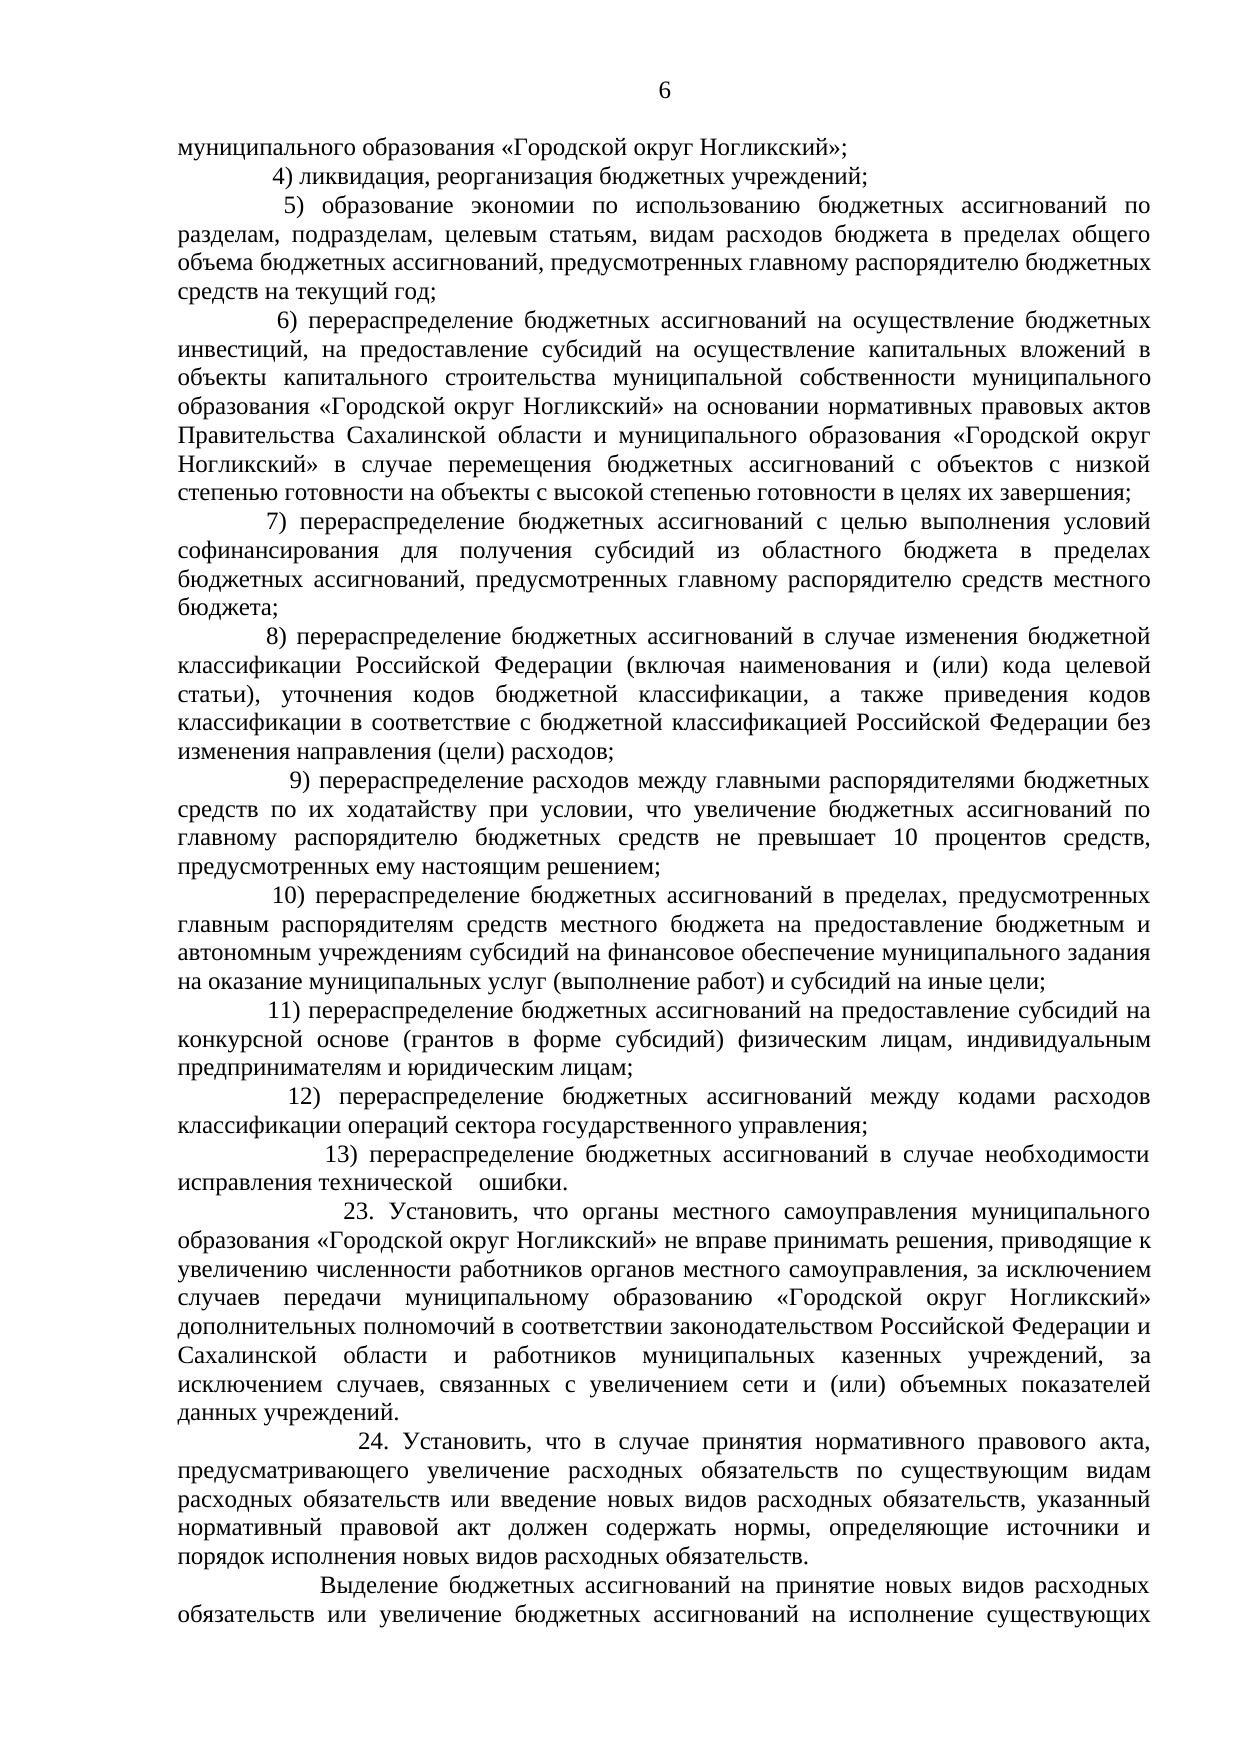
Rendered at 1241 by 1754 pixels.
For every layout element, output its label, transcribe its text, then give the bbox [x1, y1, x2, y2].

text 24. Установить, что в случае принятия нормативного правового акта, предусматривающего увеличение расходных обязательств по существующим видам расходных обязательств или введение новых видов расходных обязательств, указанный нормативный правовой акт должен содержать нормы, определяющие источники и порядок исполнения новых видов расходных обязательств. [177, 1426, 1152, 1570]
text 5) образование экономии по использованию бюджетных ассигнований по разделам, подразделам, целевым статьям, видам расходов бюджета в пределах общего объема бюджетных ассигнований, предусмотренных главному распорядителю бюджетных средств на текущий год; [177, 190, 1152, 305]
text 7) перераспределение бюджетных ассигнований с целью выполнения условий софинансирования для получения субсидий из областного бюджета в пределах бюджетных ассигнований, предусмотренных главному распорядителю средств местного бюджета; [177, 506, 1152, 621]
text 23. Установить, что органы местного самоуправления муниципального образования «Городской округ Ногликский» не вправе принимать решения, приводящие к увеличению численности работников органов местного самоуправления, за исключением случаев передачи муниципальному образованию «Городской округ Ногликский» дополнительных полномочий в соответствии законодательством Российской Федерации и Сахалинской области и работников муниципальных казенных учреждений, за исключением случаев, связанных с увеличением сети и (или) объемных показателей данных учреждений. [177, 1196, 1152, 1426]
text 11) перераспределение бюджетных ассигнований на предоставление субсидий на конкурсной основе (грантов в форме субсидий) физическим лицам, индивидуальным предпринимателям и юридическим лицам; [177, 995, 1152, 1081]
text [177, 1570, 1152, 1627]
text 12) перераспределение бюджетных ассигнований между кодами расходов классификации операций сектора государственного управления; [177, 1081, 1152, 1139]
text 4) ликвидация, реорганизация бюджетных учреждений; [177, 161, 1152, 190]
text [177, 132, 1152, 161]
text 8) перераспределение бюджетных ассигнований в случае изменения бюджетной классификации Российской Федерации (включая наименования и (или) кода целевой статьи), уточнения кодов бюджетной классификации, а также приведения кодов классификации в соответствие с бюджетной классификацией Российской Федерации без изменения направления (цели) расходов; [177, 621, 1152, 765]
text 9) перераспределение расходов между главными распорядителями бюджетных средств по их ходатайству при условии, что увеличение бюджетных ассигнований по главному распорядителю бюджетных средств не превышает 10 процентов средств, предусмотренных ему настоящим решением; [177, 765, 1152, 880]
text 13) перераспределение бюджетных ассигнований в случае необходимости исправления технической ошибки. [177, 1139, 1152, 1196]
text 10) перераспределение бюджетных ассигнований в пределах, предусмотренных главным распорядителям средств местного бюджета на предоставление бюджетным и автономным учреждениям субсидий на финансовое обеспечение муниципального задания на оказание муниципальных услуг (выполнение работ) и субсидий на иные цели; [177, 880, 1152, 995]
text 6) перераспределение бюджетных ассигнований на осуществление бюджетных инвестиций, на предоставление субсидий на осуществление капитальных вложений в объекты капитального строительства муниципальной собственности муниципального образования «Городской округ Ногликский» на основании нормативных правовых актов Правительства Сахалинской области и муниципального образования «Городской округ Ногликский» в случае перемещения бюджетных ассигнований с объектов с низкой степенью готовности на объекты с высокой степенью готовности в целях их завершения; [177, 305, 1152, 506]
